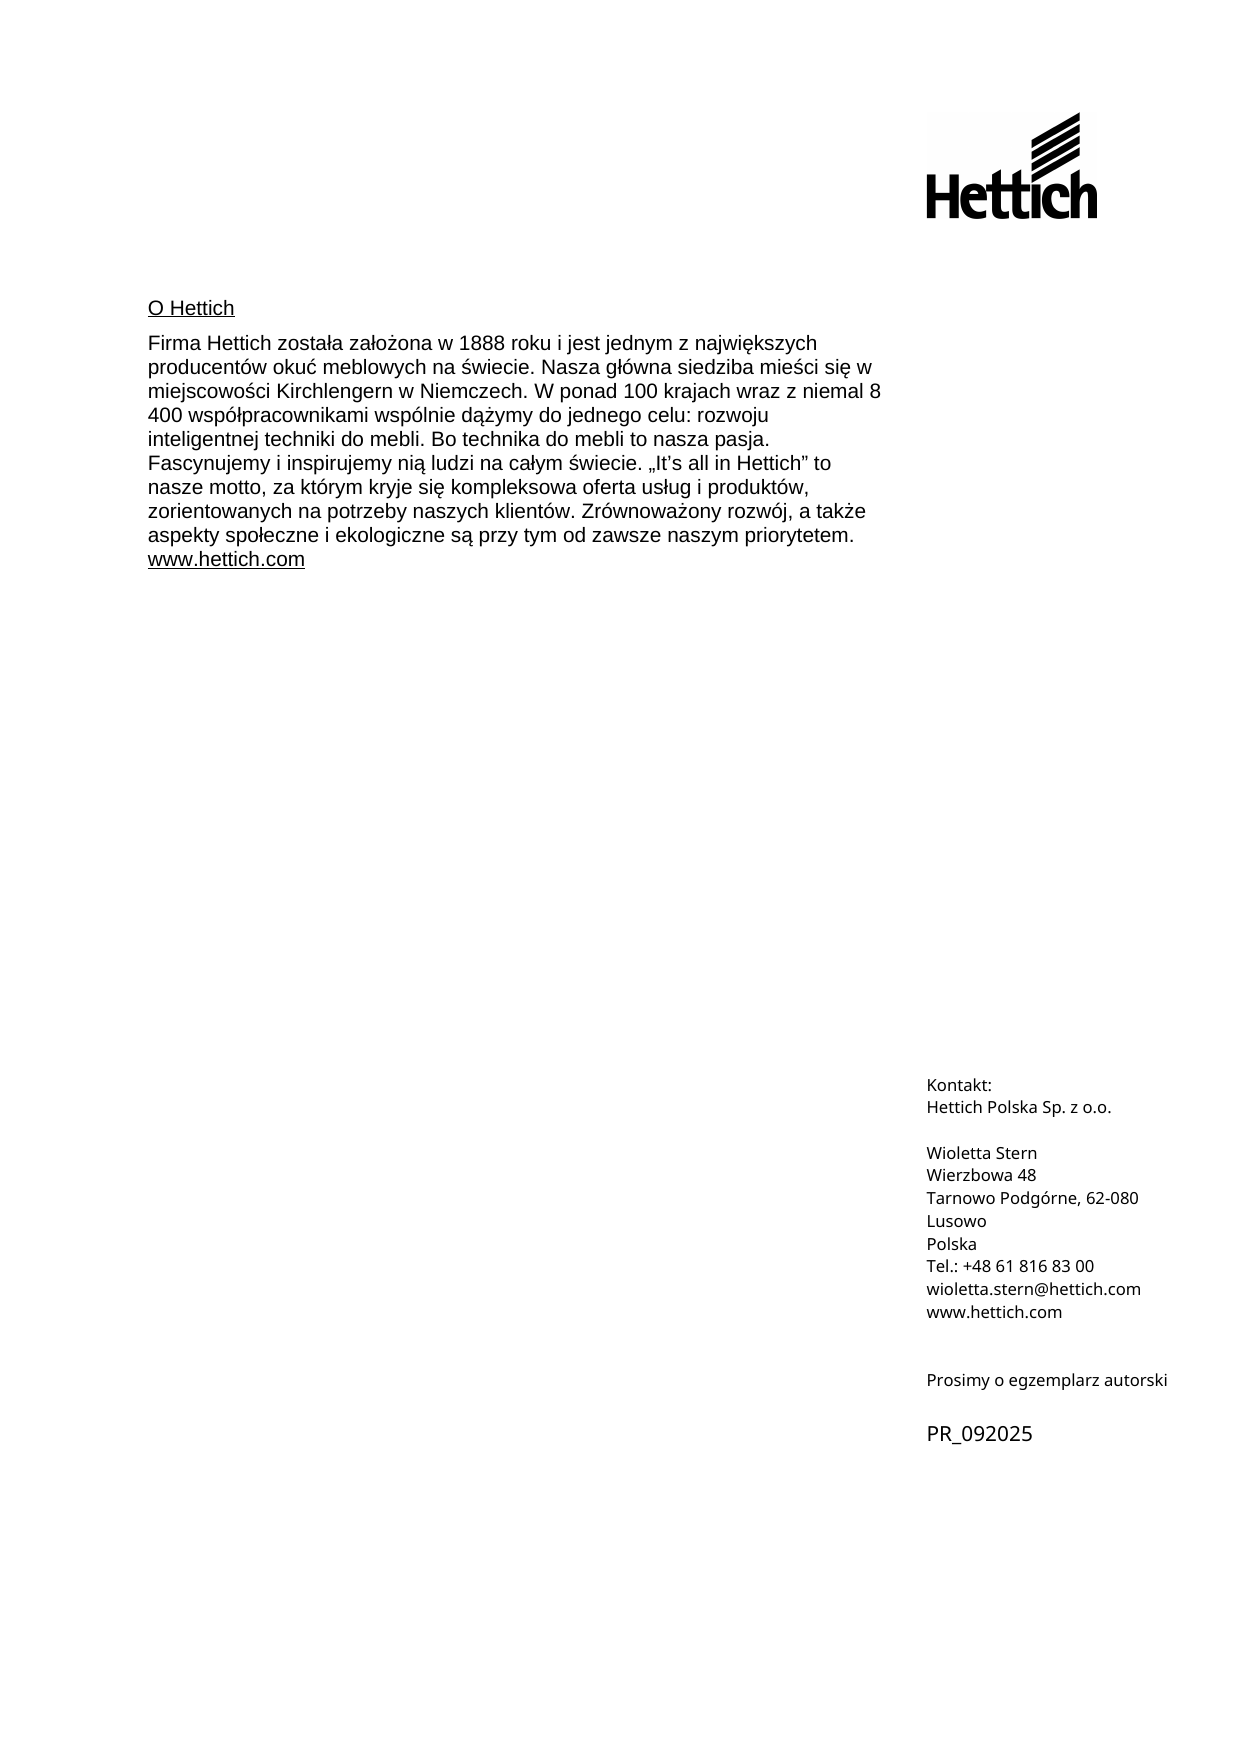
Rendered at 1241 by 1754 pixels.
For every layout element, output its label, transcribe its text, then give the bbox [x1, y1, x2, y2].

text Firma Hettich została założona w 1888 roku i jest jednym z największych producentów okuć meblowych na świecie. Nasza główna siedziba mieści się w miejscowości Kirchlengern w Niemczech. W ponad 100 krajach wraz z niemal 8 400 współpracownikami wspólnie dążymy do jednego celu: rozwoju inteligentnej techniki do mebli. Bo technika do mebli to nasza pasja. Fascynujemy i inspirujemy nią ludzi na całym świecie. „It’s all in Hettich” to nasze motto, za którym kryje się kompleksowa oferta usług i produktów, zorientowanych na potrzeby naszych klientów. Zrównoważony rozwój, a także aspekty społeczne i ekologiczne są przy tym od zawsze naszym priorytetem. www.hettich.com [148, 331, 886, 571]
text O Hettich [148, 295, 886, 319]
picture [926, 112, 1097, 219]
